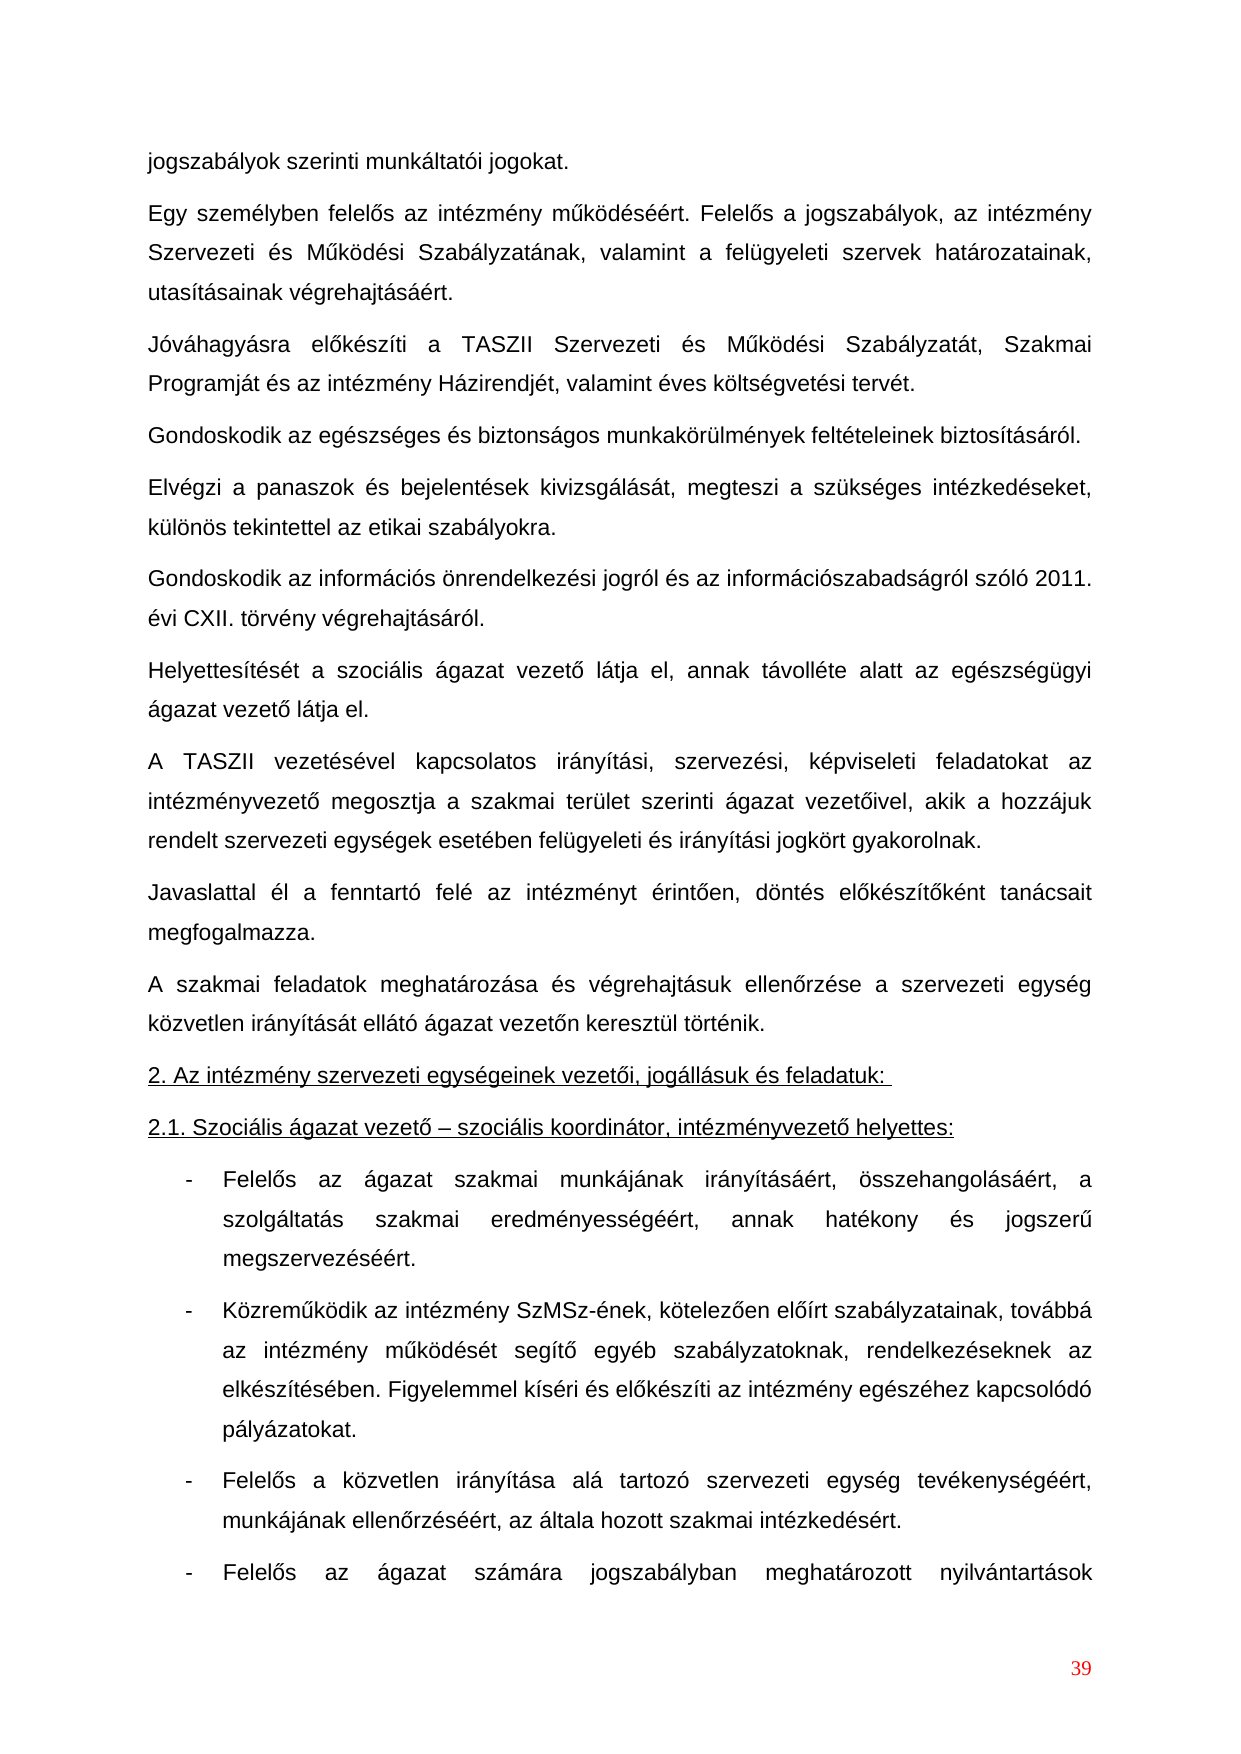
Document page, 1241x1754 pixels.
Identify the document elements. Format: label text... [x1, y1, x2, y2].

text Javaslattal él a fenntartó felé az intézményt érintően, döntés előkészítőként tanácsait megfogalmazza. [148, 879, 1093, 945]
text Gondoskodik az egészséges és biztonságos munkakörülmények feltételeinek biztosításáról. [148, 422, 1093, 448]
list Felelős a közvetlen irányítása alá tartozó szervezeti egység tevékenységéért, munkájának ellenőrzéséért, az általa hozott szakmai intézkedésért. [185, 1467, 1093, 1533]
text Helyettesítését a szociális ágazat vezető látja el, annak távolléte alatt az egészségügyi ágazat vezető látja el. [148, 657, 1093, 723]
list Közreműködik az intézmény SzMSz-ének, kötelezően előírt szabályzatainak, továbbá az intézmény működését segítő egyéb szabályzatoknak, rendelkezéseknek az elkészítésében. Figyelemmel kíséri és előkészíti az intézmény egészéhez kapcsolódó pályázatokat. [185, 1297, 1093, 1442]
text Elvégzi a panaszok és bejelentések kivizsgálását, megteszi a szükséges intézkedéseket, különös tekintettel az etikai szabályokra. [148, 474, 1093, 540]
text A szakmai feladatok meghatározása és végrehajtásuk ellenőrzése a szervezeti egység közvetlen irányítását ellátó ágazat vezetőn keresztül történik. [148, 971, 1093, 1037]
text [148, 148, 1093, 174]
text 2.1. Szociális ágazat vezető – szociális koordinátor, intézményvezető helyettes: [148, 1114, 1093, 1141]
list Felelős az ágazat szakmai munkájának irányításáért, összehangolásáért, a szolgáltatás szakmai eredményességéért, annak hatékony és jogszerű megszervezéséért. [185, 1166, 1093, 1271]
text Jóváhagyásra előkészíti a TASZII Szervezeti és Működési Szabályzatát, Szakmai Programját és az intézmény Házirendjét, valamint éves költségvetési tervét. [148, 331, 1093, 396]
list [185, 1559, 1093, 1585]
text A TASZII vezetésével kapcsolatos irányítási, szervezési, képviseleti feladatokat az intézményvezető megosztja a szakmai terület szerinti ágazat vezetőivel, akik a hozzájuk rendelt szervezeti egységek esetében felügyeleti és irányítási jogkört gyakorolnak. [148, 748, 1093, 854]
text Gondoskodik az információs önrendelkezési jogról és az információszabadságról szóló 2011. évi CXII. törvény végrehajtásáról. [148, 565, 1093, 631]
text Egy személyben felelős az intézmény működéséért. Felelős a jogszabályok, az intézmény Szervezeti és Működési Szabályzatának, valamint a felügyeleti szervek határozatainak, utasításainak végrehajtásáért. [148, 199, 1093, 305]
text 2. Az intézmény szervezeti egységeinek vezetői, jogállásuk és feladatuk: [148, 1062, 1093, 1088]
